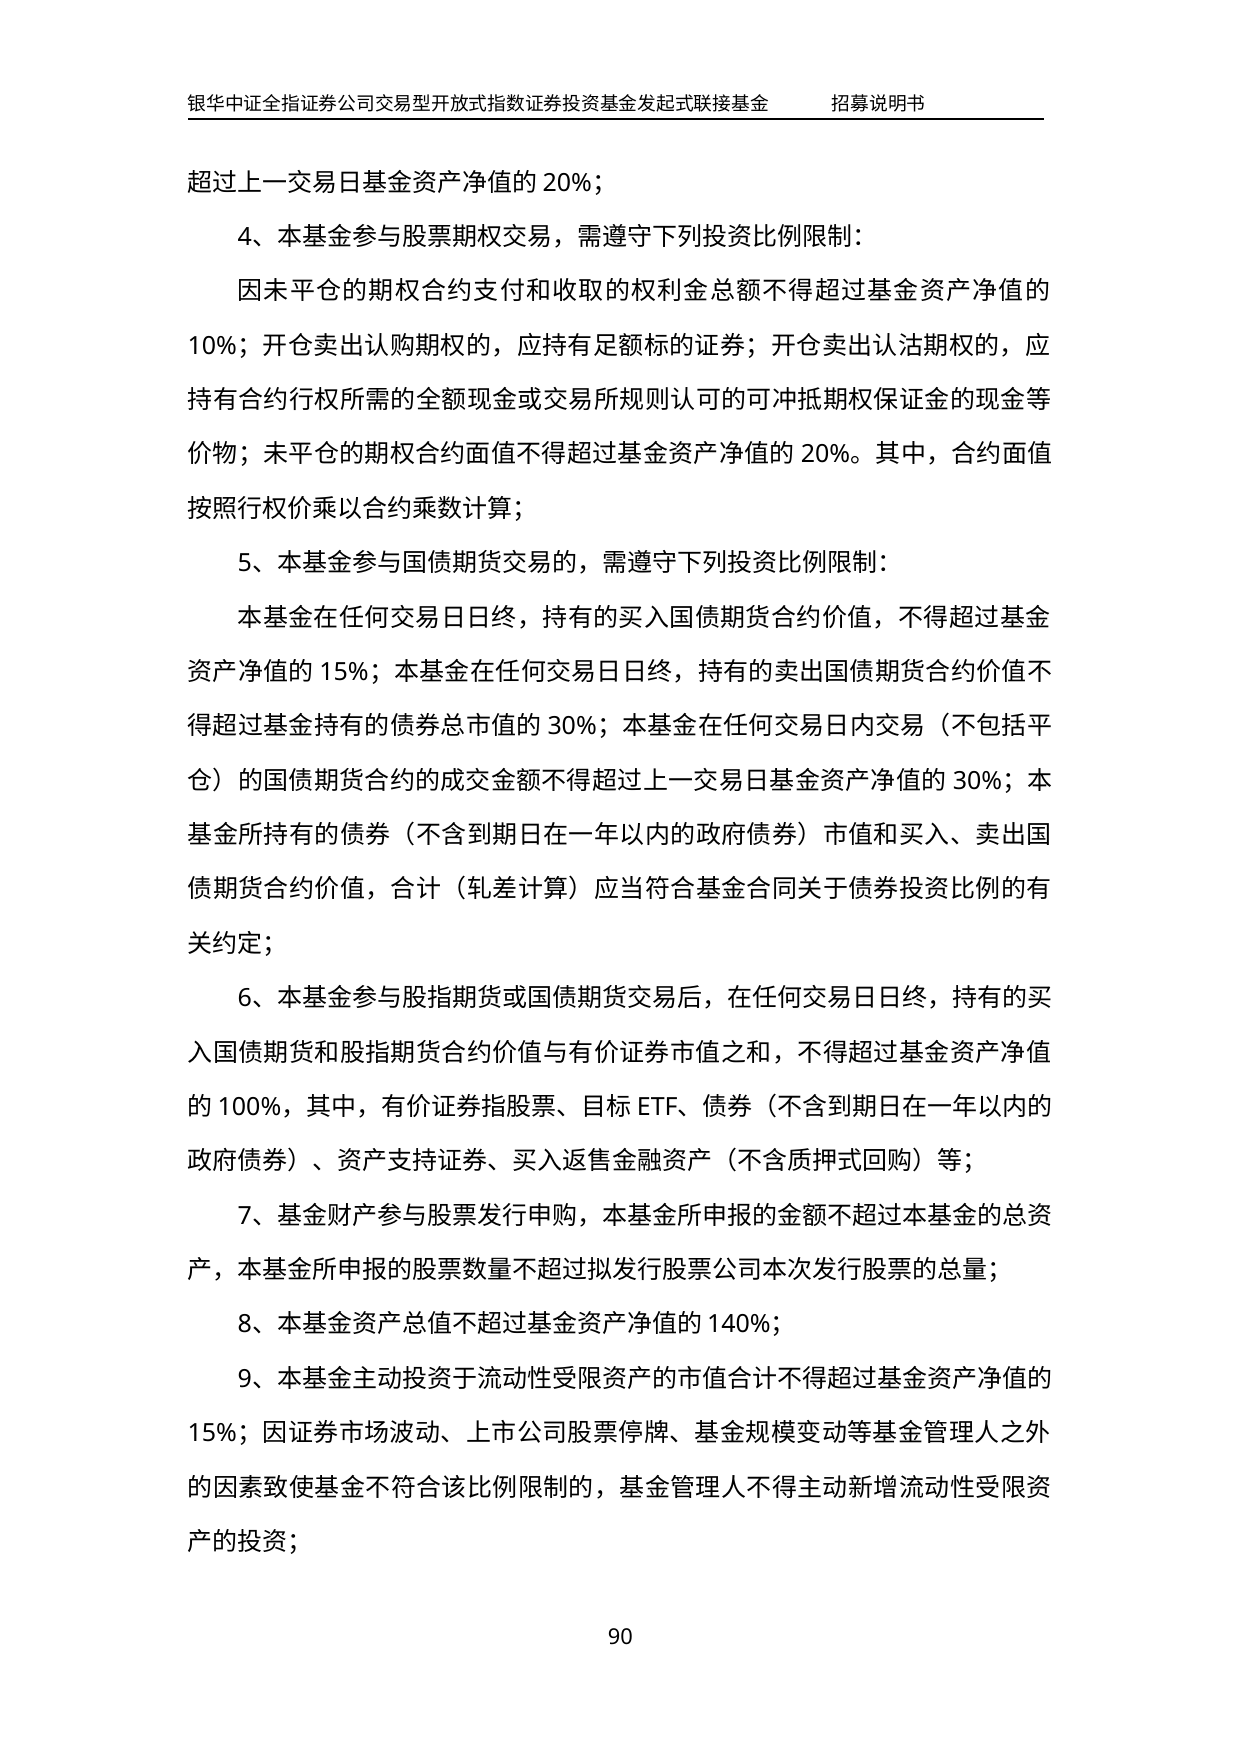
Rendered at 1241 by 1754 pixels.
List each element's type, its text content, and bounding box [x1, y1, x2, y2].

text 9、本基金主动投资于流动性受限资产的市值合计不得超过基金资产净值的15%；因证券市场波动、上市公司股票停牌、基金规模变动等基金管理人之外的因素致使基金不符合该比例限制的，基金管理人不得主动新增流动性受限资产的投资； [187, 1358, 1053, 1558]
text 本基金在任何交易日日终，持有的买入国债期货合约价值，不得超过基金资产净值的15%；本基金在任何交易日日终，持有的卖出国债期货合约价值不得超过基金持有的债券总市值的30%；本基金在任何交易日内交易（不包括平仓）的国债期货合约的成交金额不得超过上一交易日基金资产净值的30%；本基金所持有的债券（不含到期日在一年以内的政府债券）市值和买入、卖出国债期货合约价值，合计（轧差计算）应当符合基金合同关于债券投资比例的有关约定； [187, 597, 1053, 959]
text 8、本基金资产总值不超过基金资产净值的140%； [187, 1304, 1053, 1340]
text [187, 162, 1053, 198]
text 因未平仓的期权合约支付和收取的权利金总额不得超过基金资产净值的10%；开仓卖出认购期权的，应持有足额标的证券；开仓卖出认沽期权的，应持有合约行权所需的全额现金或交易所规则认可的可冲抵期权保证金的现金等价物；未平仓的期权合约面值不得超过基金资产净值的20%。其中，合约面值按照行权价乘以合约乘数计算； [187, 271, 1053, 524]
text 5、本基金参与国债期货交易的，需遵守下列投资比例限制： [187, 543, 1053, 579]
text 7、基金财产参与股票发行申购，本基金所申报的金额不超过本基金的总资产，本基金所申报的股票数量不超过拟发行股票公司本次发行股票的总量； [187, 1195, 1053, 1286]
text 4、本基金参与股票期权交易，需遵守下列投资比例限制： [187, 216, 1053, 253]
text 6、本基金参与股指期货或国债期货交易后，在任何交易日日终，持有的买入国债期货和股指期货合约价值与有价证券市值之和，不得超过基金资产净值的100%，其中，有价证券指股票、目标ETF、债券（不含到期日在一年以内的政府债券）、资产支持证券、买入返售金融资产（不含质押式回购）等； [187, 978, 1053, 1177]
